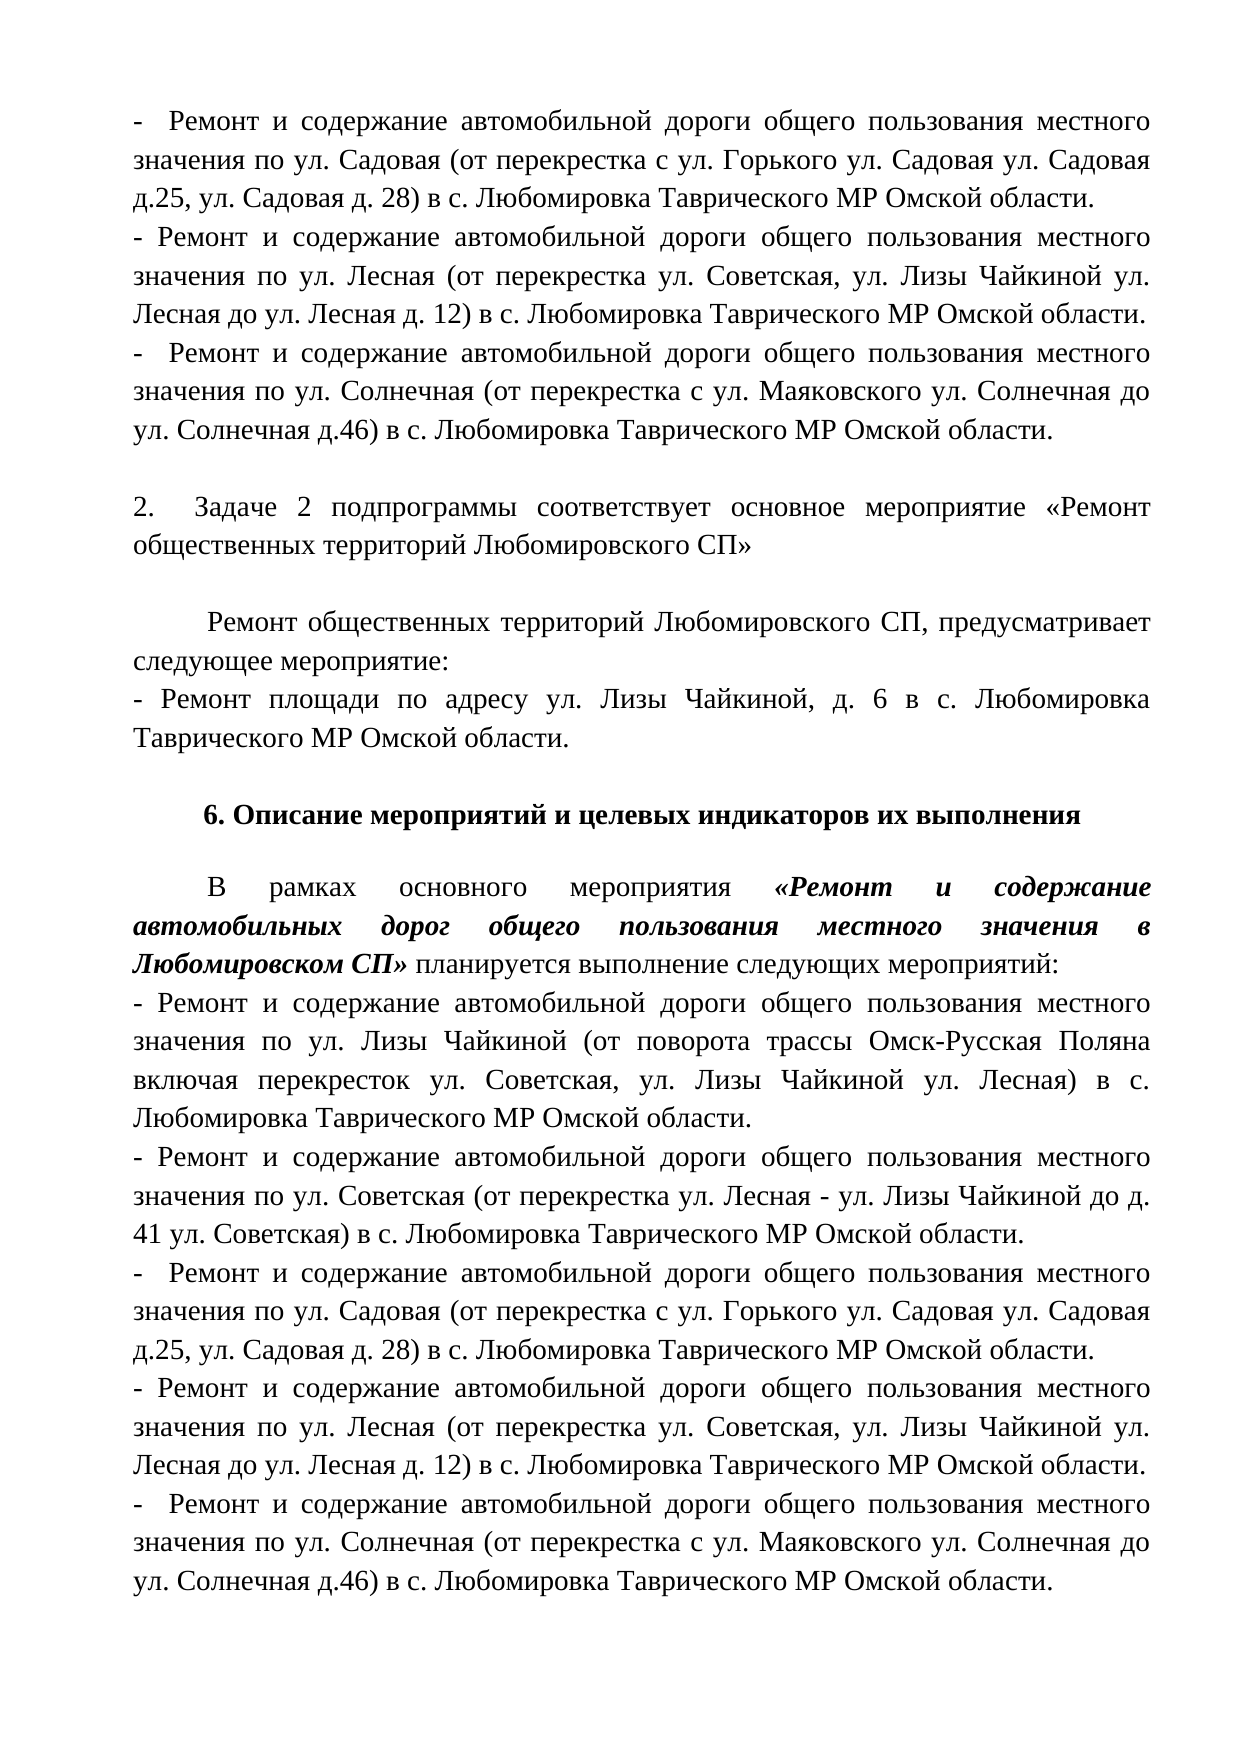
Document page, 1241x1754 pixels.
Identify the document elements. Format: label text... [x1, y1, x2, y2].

text - Ремонт и содержание автомобильной дороги общего пользования местного значения по ул. Лесная (от перекрестка ул. Советская, ул. Лизы Чайкиной ул. Лесная до ул. Лесная д. 12) в с. Любомировка Таврического МР Омской области. [133, 1370, 1152, 1481]
text - Ремонт и содержание автомобильной дороги общего пользования местного значения по ул. Солнечная (от перекрестка с ул. Маяковского ул. Солнечная до ул. Солнечная д.46) в с. Любомировка Таврического МР Омской области. [133, 335, 1152, 445]
text 6. Описание мероприятий и целевых индикаторов их выполнения [133, 797, 1152, 831]
text - Ремонт и содержание автомобильной дороги общего пользования местного значения по ул. Лесная (от перекрестка ул. Советская, ул. Лизы Чайкиной ул. Лесная до ул. Лесная д. 12) в с. Любомировка Таврического МР Омской области. [133, 219, 1152, 330]
text - Ремонт площади по адресу ул. Лизы Чайкиной, д. 6 в с. Любомировка Таврического МР Омской области. [133, 682, 1152, 754]
text Ремонт общественных территорий Любомировского СП, предусматривает следующее мероприятие: [133, 604, 1152, 677]
text - Ремонт и содержание автомобильной дороги общего пользования местного значения по ул. Садовая (от перекрестка с ул. Горького ул. Садовая ул. Садовая д.25, ул. Садовая д. 28) в с. Любомировка Таврического МР Омской области. [133, 103, 1152, 214]
text - Ремонт и содержание автомобильной дороги общего пользования местного значения по ул. Солнечная (от перекрестка с ул. Маяковского ул. Солнечная до ул. Солнечная д.46) в с. Любомировка Таврического МР Омской области. [133, 1486, 1152, 1597]
text - Ремонт и содержание автомобильной дороги общего пользования местного значения по ул. Лизы Чайкиной (от поворота трассы Омск-Русская Поляна включая перекресток ул. Советская, ул. Лизы Чайкиной ул. Лесная) в с. Любомировка Таврического МР Омской области. [133, 985, 1152, 1134]
text - Ремонт и содержание автомобильной дороги общего пользования местного значения по ул. Садовая (от перекрестка с ул. Горького ул. Садовая ул. Садовая д.25, ул. Садовая д. 28) в с. Любомировка Таврического МР Омской области. [133, 1255, 1152, 1365]
text - Ремонт и содержание автомобильной дороги общего пользования местного значения по ул. Советская (от перекрестка ул. Лесная - ул. Лизы Чайкиной до д. 41 ул. Советская) в с. Любомировка Таврического МР Омской области. [133, 1139, 1152, 1250]
text 2. Задаче 2 подпрограммы соответствует основное мероприятие «Ремонт общественных территорий Любомировского СП» [133, 489, 1152, 561]
text В рамках основного мероприятия «Ремонт и содержание автомобильных дорог общего пользования местного значения в Любомировском СП» планируется выполнение следующих мероприятий: [133, 869, 1152, 980]
